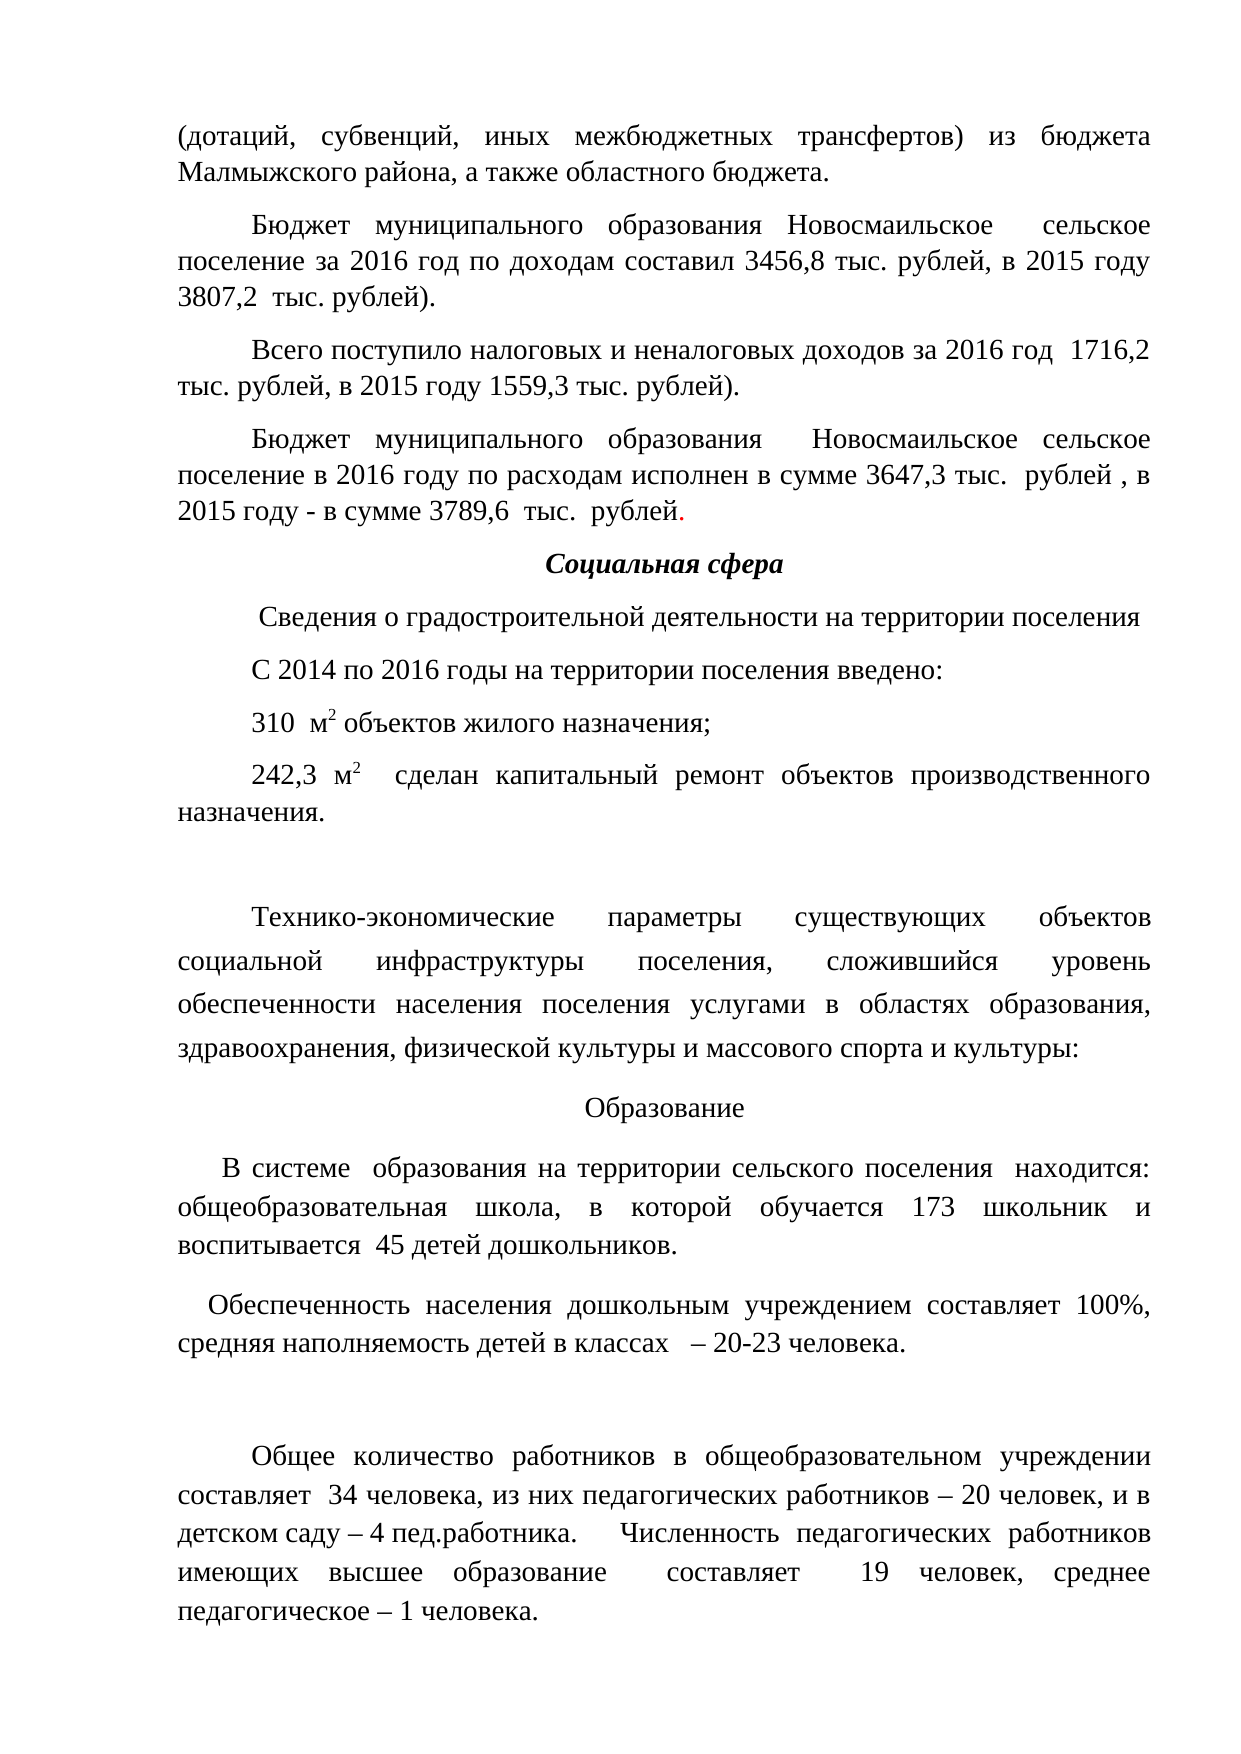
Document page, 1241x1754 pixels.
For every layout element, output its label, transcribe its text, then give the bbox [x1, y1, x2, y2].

text Социальная сфера [177, 546, 1152, 580]
text 310 м2 объектов жилого назначения; [177, 705, 1152, 738]
text Обеспеченность населения дошкольным учреждением составляет 100%, средняя наполняемость детей в классах – 20-23 человека. [177, 1287, 1152, 1359]
text Общее количество работников в общеобразовательном учреждении составляет 34 человека, из них педагогических работников – 20 человек, и в детском саду – 4 пед.работника. Численность педагогических работников имеющих высшее образование составляет 19 человек, среднее педагогическое – 1 человека. [177, 1438, 1152, 1626]
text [177, 118, 1152, 188]
text Технико-экономические параметры существующих объектов социальной инфраструктуры поселения, сложившийся уровень обеспеченности населения поселения услугами в областях образования, здравоохранения, физической культуры и массового спорта и культуры: [177, 899, 1152, 1063]
text Сведения о градостроительной деятельности на территории поселения [177, 599, 1152, 633]
text Образование [177, 1090, 1152, 1124]
text С 2014 по 2016 годы на территории поселения введено: [177, 652, 1152, 685]
text Бюджет муниципального образования Новосмаильское сельское поселение в 2016 году по расходам исполнен в сумме 3647,3 тыс. рублей , в 2015 году - в сумме 3789,6 тыс. рублей. [177, 421, 1152, 527]
text Бюджет муниципального образования Новосмаильское сельское поселение за 2016 год по доходам составил 3456,8 тыс. рублей, в 2015 году 3807,2 тыс. рублей). [177, 207, 1152, 313]
text В системе образования на территории сельского поселения находится: общеобразовательная школа, в которой обучается 173 школьник и воспитывается 45 детей дошкольников. [177, 1150, 1152, 1261]
text Всего поступило налоговых и неналоговых доходов за 2016 год 1716,2 тыс. рублей, в 2015 году 1559,3 тыс. рублей). [177, 332, 1152, 402]
text 242,3 м2 сделан капитальный ремонт объектов производственного назначения. [177, 757, 1152, 827]
